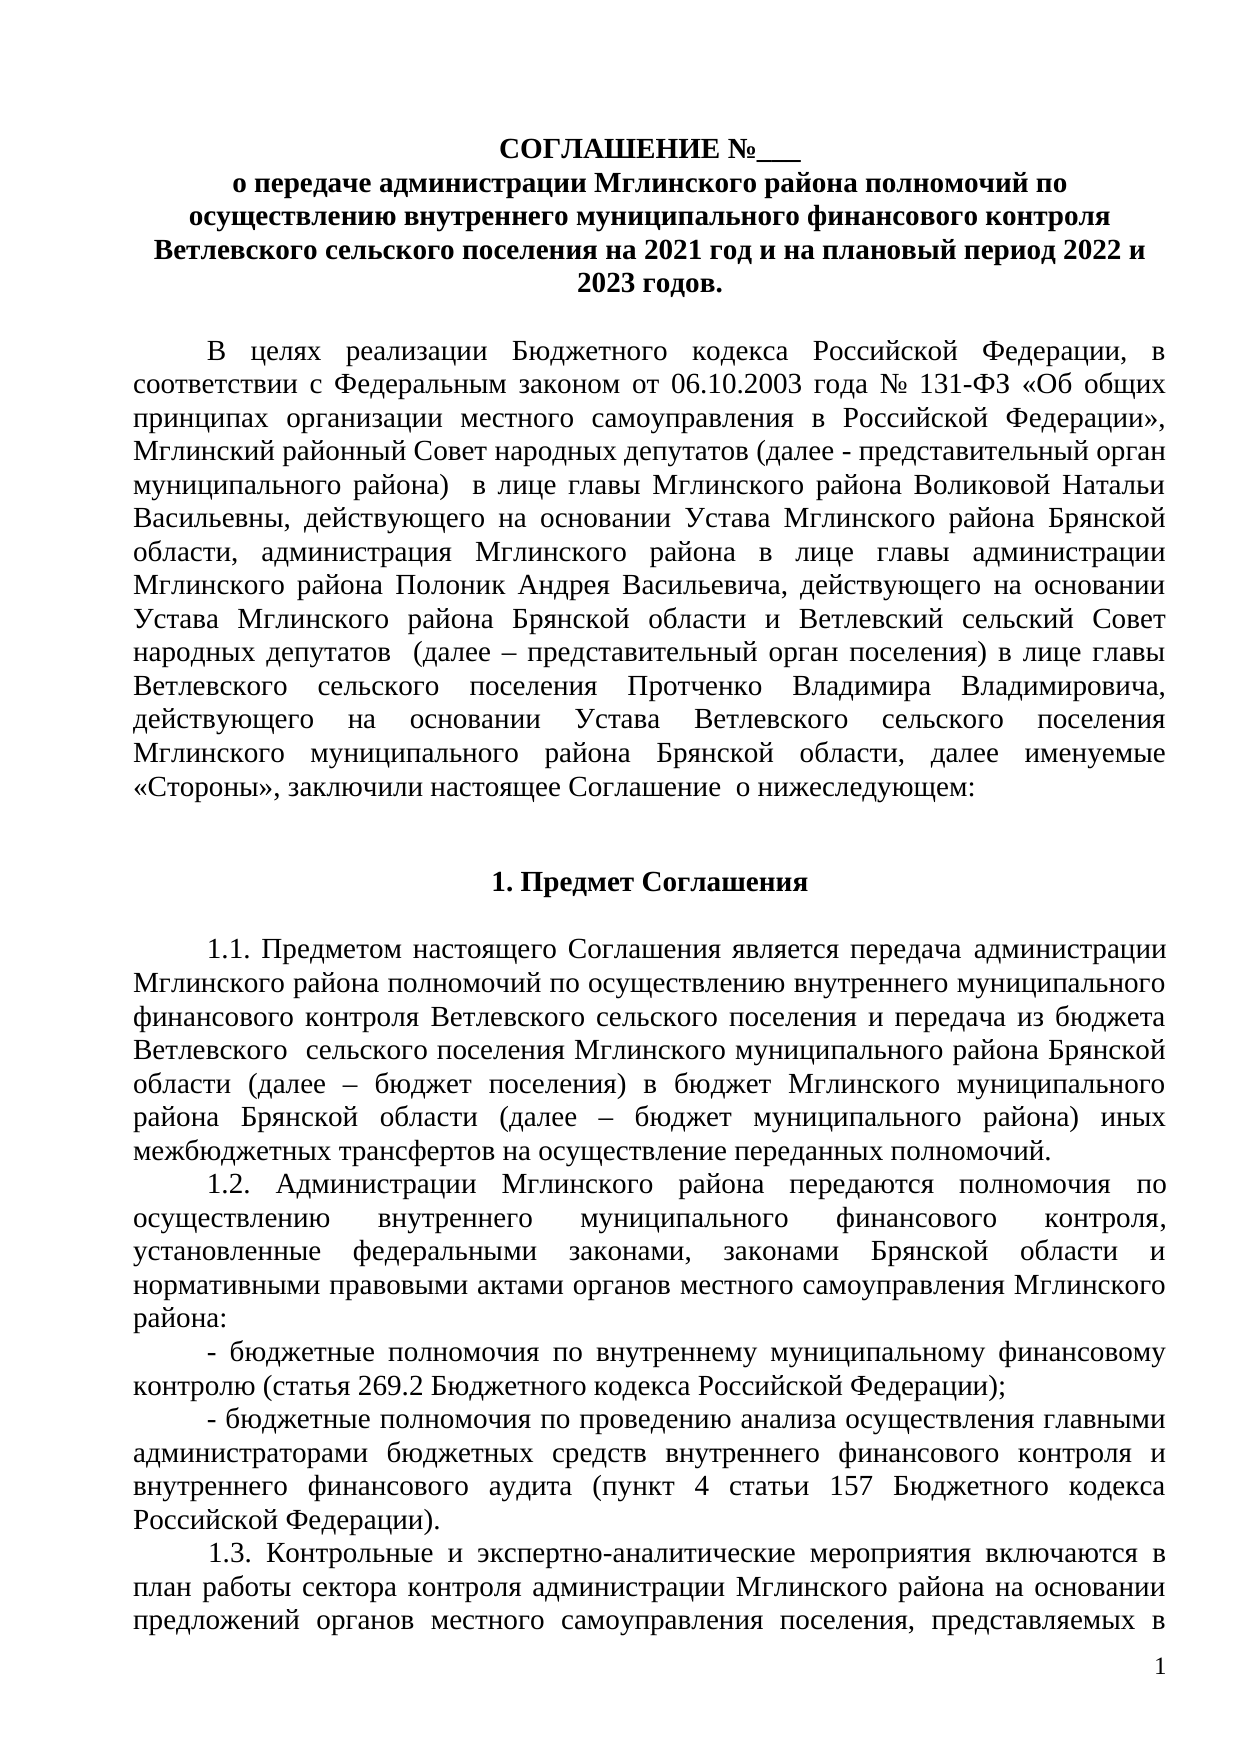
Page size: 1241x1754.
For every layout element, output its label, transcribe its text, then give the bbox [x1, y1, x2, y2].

text В целях реализации Бюджетного кодекса Российской Федерации, в соответствии с Федеральным законом от 06.10.2003 года № 131-ФЗ «Об общих принципах организации местного самоуправления в Российской Федерации», Мглинский районный Совет народных депутатов (далее - представительный орган муниципального района) в лице главы Мглинского района Воликовой Натальи Васильевны, действующего на основании Устава Мглинского района Брянской области, администрация Мглинского района в лице главы администрации Мглинского района Полоник Андрея Васильевича, действующего на основании Устава Мглинского района Брянской области и Ветлевский сельский Совет народных депутатов (далее – представительный орган поселения) в лице главы Ветлевского сельского поселения Протченко Владимира Владимировича, действующего на основании Устава Ветлевского сельского поселения Мглинского муниципального района Брянской области, далее именуемые «Стороны», заключили настоящее Соглашение о нижеследующем: [133, 333, 1167, 802]
text СОГЛАШЕНИЕ №___ [133, 131, 1167, 165]
text - бюджетные полномочия по проведению анализа осуществления главными администраторами бюджетных средств внутреннего финансового контроля и внутреннего финансового аудита (пункт 4 статьи 157 Бюджетного кодекса Российской Федерации). [133, 1401, 1167, 1535]
text о передаче администрации Мглинского района полномочий по осуществлению внутреннего муниципального финансового контроля Ветлевского сельского поселения на 2021 год и на плановый период 2022 и 2023 годов. [133, 165, 1167, 299]
text 1.1. Предметом настоящего Соглашения является передача администрации Мглинского района полномочий по осуществлению внутреннего муниципального финансового контроля Ветлевского сельского поселения и передача из бюджета Ветлевского сельского поселения Мглинского муниципального района Брянской области (далее – бюджет поселения) в бюджет Мглинского муниципального района Брянской области (далее – бюджет муниципального района) иных межбюджетных трансфертов на осуществление переданных полномочий. [133, 932, 1167, 1166]
text 1.2. Администрации Мглинского района передаются полномочия по осуществлению внутреннего муниципального финансового контроля, установленные федеральными законами, законами Брянской области и нормативными правовыми актами органов местного самоуправления Мглинского района: [133, 1166, 1167, 1334]
text 1. Предмет Соглашения [133, 864, 1167, 898]
text - бюджетные полномочия по внутреннему муниципальному финансовому контролю (статья 269.2 Бюджетного кодекса Российской Федерации); [133, 1334, 1167, 1401]
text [133, 1535, 1167, 1636]
